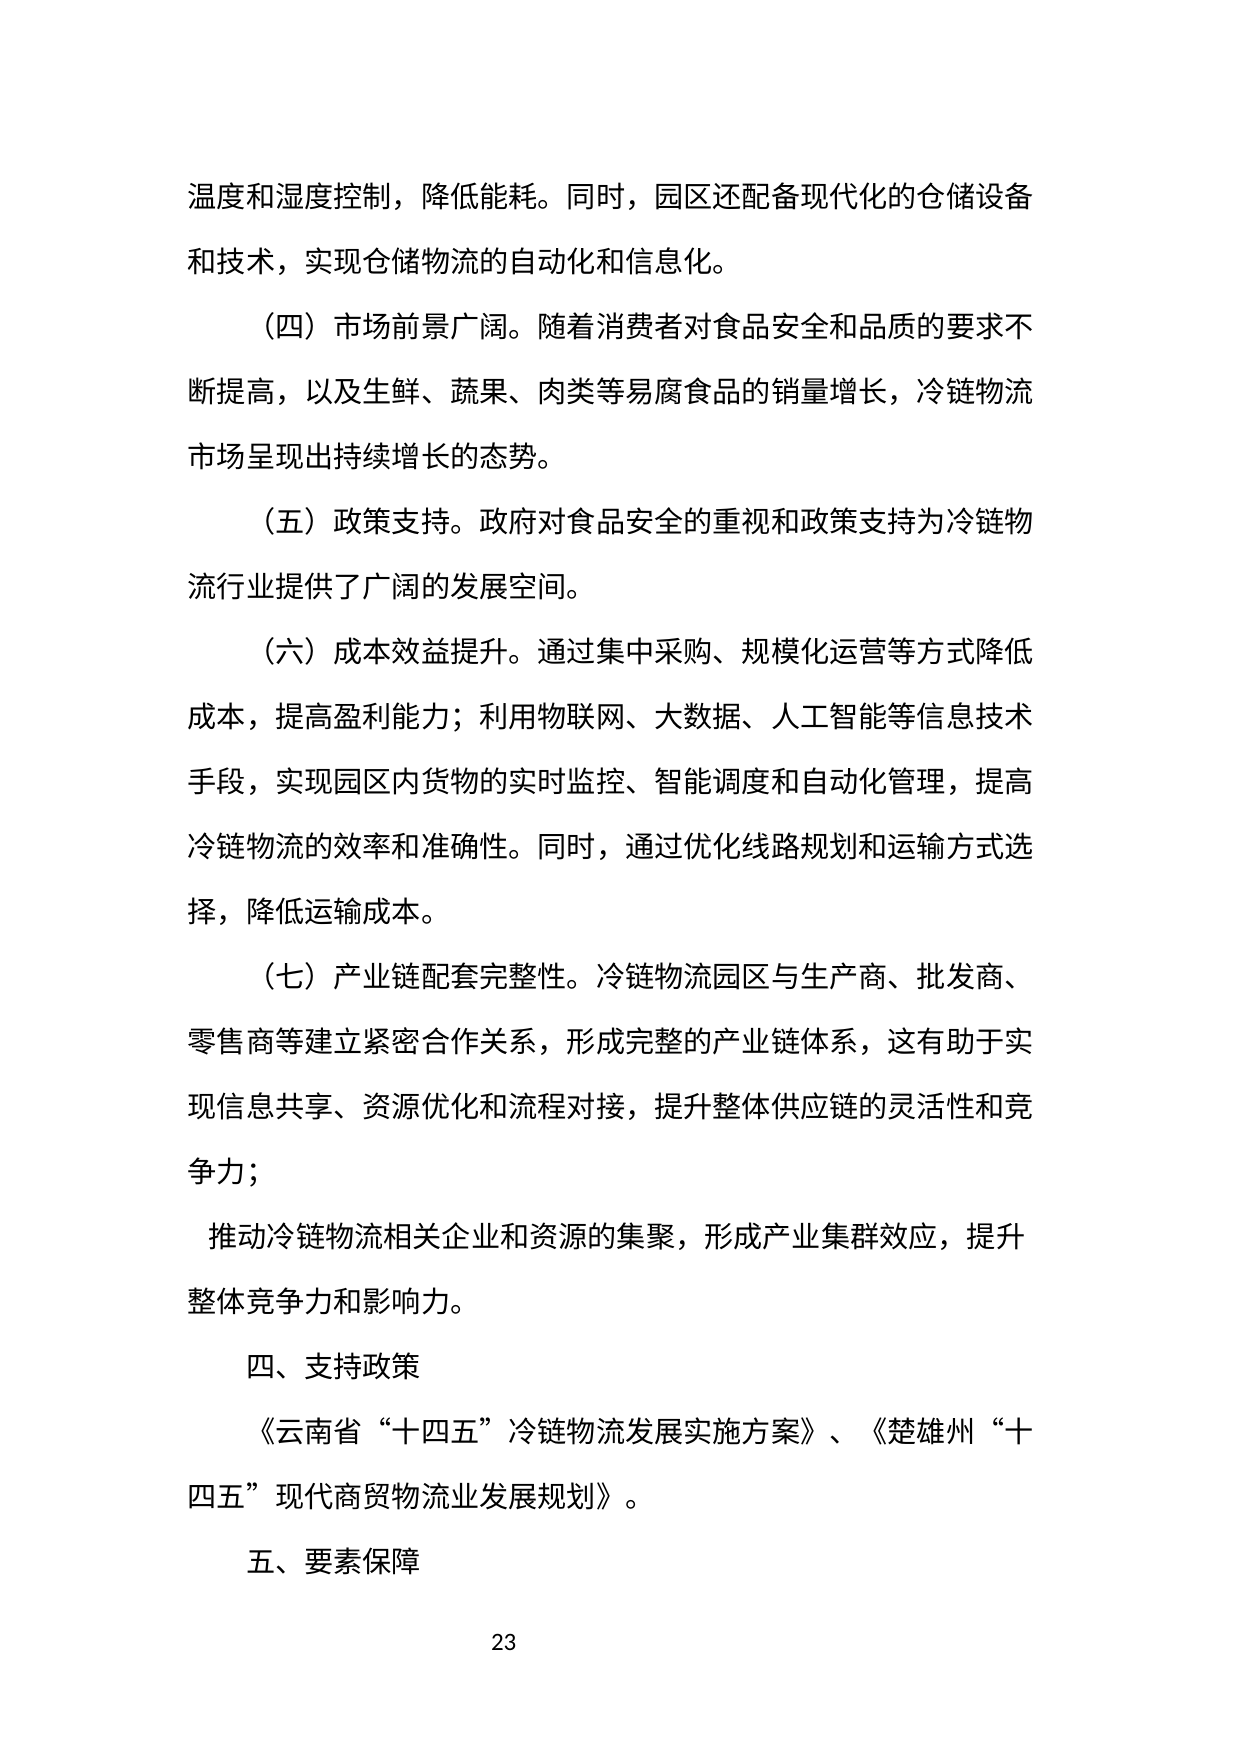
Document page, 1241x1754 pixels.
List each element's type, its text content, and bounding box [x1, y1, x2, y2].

text 五、要素保障 [187, 1527, 1053, 1592]
text 四、支持政策 [187, 1332, 1053, 1397]
text （四）市场前景广阔。随着消费者对食品安全和品质的要求不断提高，以及生鲜、蔬果、肉类等易腐食品的销量增长，冷链物流市场呈现出持续增长的态势。 [187, 292, 1053, 487]
text 推动冷链物流相关企业和资源的集聚，形成产业集群效应，提升整体竞争力和影响力。 [187, 1202, 1053, 1332]
text （六）成本效益提升。通过集中采购、规模化运营等方式降低成本，提高盈利能力；利用物联网、大数据、人工智能等信息技术手段，实现园区内货物的实时监控、智能调度和自动化管理，提高冷链物流的效率和准确性。同时，通过优化线路规划和运输方式选择，降低运输成本。 [187, 617, 1053, 942]
text （五）政策支持。政府对食品安全的重视和政策支持为冷链物流行业提供了广阔的发展空间。 [187, 487, 1053, 617]
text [187, 162, 1053, 292]
text 《云南省“十四五”冷链物流发展实施方案》、《楚雄州“十四五”现代商贸物流业发展规划》。 [187, 1397, 1053, 1527]
text （七）产业链配套完整性。冷链物流园区与生产商、批发商、零售商等建立紧密合作关系，形成完整的产业链体系，这有助于实现信息共享、资源优化和流程对接，提升整体供应链的灵活性和竞争力； [187, 942, 1053, 1202]
